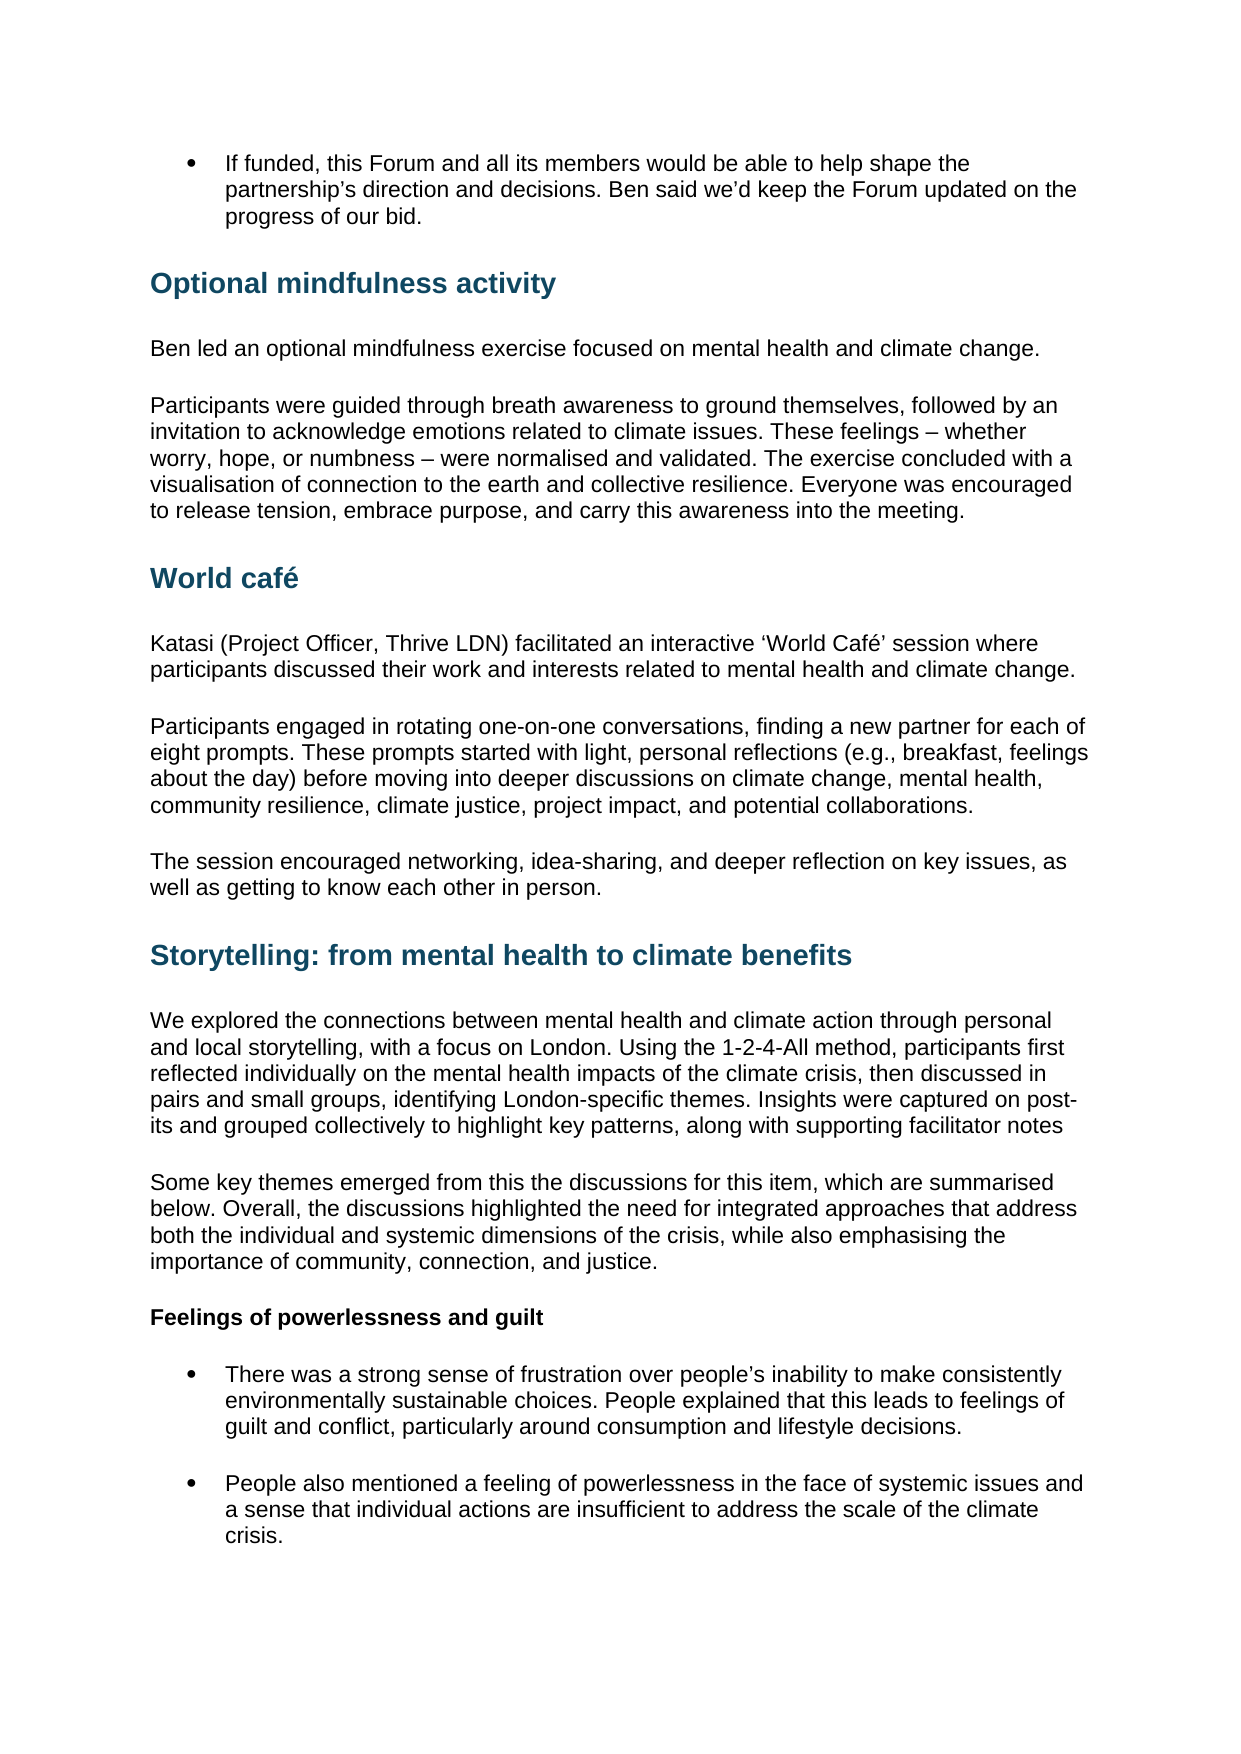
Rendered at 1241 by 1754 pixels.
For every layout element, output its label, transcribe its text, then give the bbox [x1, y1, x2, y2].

subtitle Optional mindfulness activity [150, 267, 1090, 300]
text Feelings of powerlessness and guilt [150, 1304, 1090, 1331]
subtitle World café [150, 561, 1090, 594]
list If funded, this Forum and all its members would be able to help shape the partnership’s direction and decisions. Ben said we’d keep the Forum updated on the progress of our bid. [187, 150, 1090, 229]
text Katasi (Project Officer, Thrive LDN) facilitated an interactive ‘World Café’ session where participants discussed their work and interests related to mental health and climate change. [150, 630, 1090, 683]
text Participants were guided through breath awareness to ground themselves, followed by an invitation to acknowledge emotions related to climate issues. These feelings – whether worry, hope, or numbness – were normalised and validated. The exercise concluded with a visualisation of connection to the earth and collective resilience. Everyone was encouraged to release tension, embrace purpose, and carry this awareness into the meeting. [150, 392, 1090, 523]
text We explored the connections between mental health and climate action through personal and local storytelling, with a focus on London. Using the 1-2-4-All method, participants first reflected individually on the mental health impacts of the climate crisis, then discussed in pairs and small groups, identifying London-specific themes. Insights were captured on post-its and grouped collectively to highlight key patterns, along with supporting facilitator notes [150, 1007, 1090, 1139]
list There was a strong sense of frustration over people’s inability to make consistently environmentally sustainable choices. People explained that this leads to feelings of guilt and conflict, particularly around consumption and lifestyle decisions. [187, 1361, 1090, 1440]
subtitle Storytelling: from mental health to climate benefits [150, 938, 1090, 972]
text Some key themes emerged from this the discussions for this item, which are summarised below. Overall, the discussions highlighted the need for integrated approaches that address both the individual and systemic dimensions of the crisis, while also emphasising the importance of community, connection, and justice. [150, 1169, 1090, 1274]
text Ben led an optional mindfulness exercise focused on mental health and climate change. [150, 335, 1090, 362]
text The session encouraged networking, idea-sharing, and deeper reflection on key issues, as well as getting to know each other in person. [150, 848, 1090, 901]
text Participants engaged in rotating one-on-one conversations, finding a new partner for each of eight prompts. These prompts started with light, personal reflections (e.g., breakfast, feelings about the day) before moving into deeper discussions on climate change, mental health, community resilience, climate justice, project impact, and potential collaborations. [150, 713, 1090, 818]
list People also mentioned a feeling of powerlessness in the face of systemic issues and a sense that individual actions are insufficient to address the scale of the climate crisis. [187, 1470, 1090, 1549]
